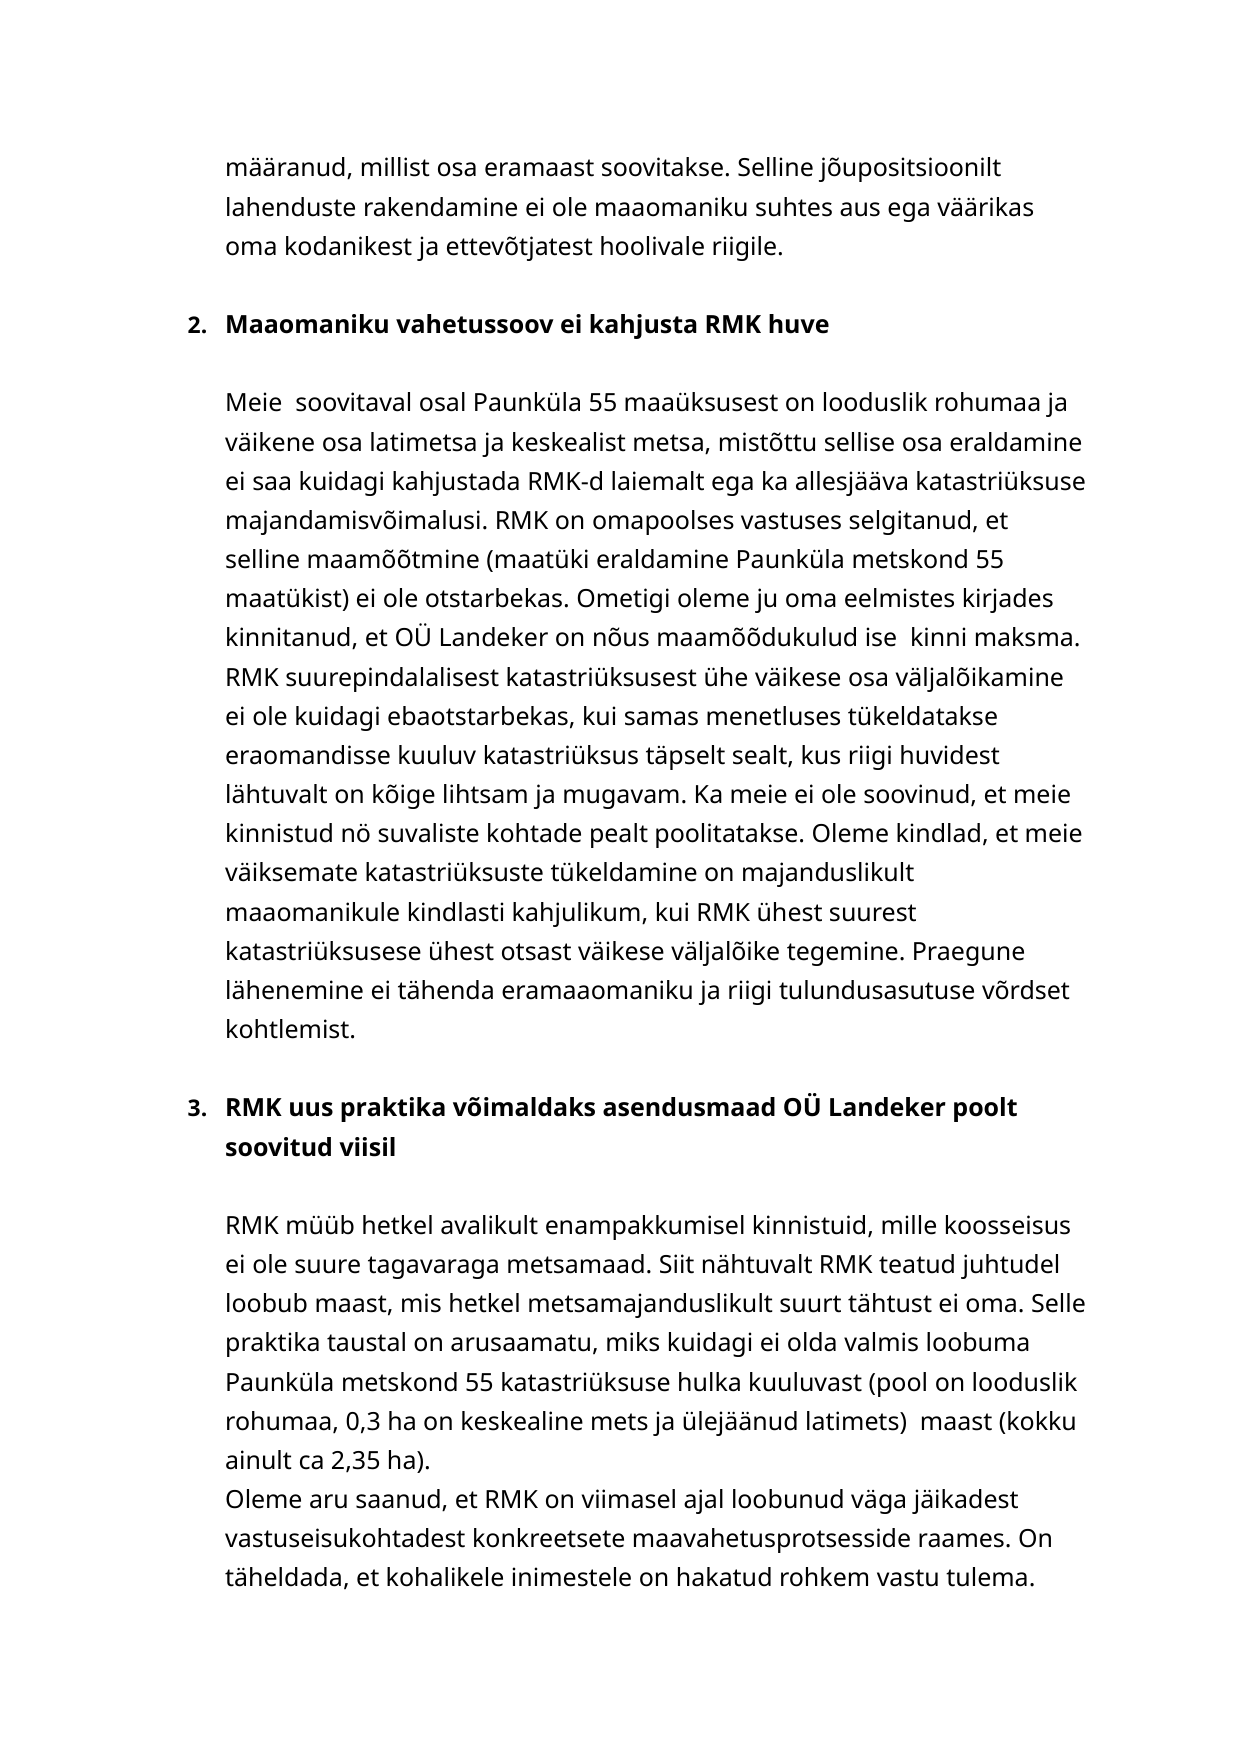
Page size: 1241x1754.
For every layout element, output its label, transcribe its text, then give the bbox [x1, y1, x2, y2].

list Maaomaniku vahetussoov ei kahjusta RMK huve [187, 307, 1090, 341]
list Meie soovitaval osal Paunküla 55 maaüksusest on looduslik rohumaa ja väikene osa latimetsa ja keskealist metsa, mistõttu sellise osa eraldamine ei saa kuidagi kahjustada RMK-d laiemalt ega ka allesjääva katastriüksuse majandamisvõimalusi. RMK on omapoolses vastuses selgitanud, et selline maamõõtmine (maatüki eraldamine Paunküla metskond 55 maatükist) ei ole otstarbekas. Ometigi oleme ju oma eelmistes kirjades kinnitanud, et OÜ Landeker on nõus maamõõdukulud ise kinni maksma. RMK suurepindalalisest katastriüksusest ühe väikese osa väljalõikamine ei ole kuidagi ebaotstarbekas, kui samas menetluses tükeldatakse eraomandisse kuuluv katastriüksus täpselt sealt, kus riigi huvidest lähtuvalt on kõige lihtsam ja mugavam. Ka meie ei ole soovinud, et meie kinnistud nö suvaliste kohtade pealt poolitatakse. Oleme kindlad, et meie väiksemate katastriüksuste tükeldamine on majanduslikult maaomanikule kindlasti kahjulikum, kui RMK ühest suurest katastriüksusese ühest otsast väikese väljalõike tegemine. Praegune lähenemine ei tähenda eramaaomaniku ja riigi tulundusasutuse võrdset kohtlemist. [225, 385, 1090, 1046]
list RMK uus praktika võimaldaks asendusmaad OÜ Landeker poolt soovitud viisil [187, 1090, 1090, 1163]
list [225, 150, 1090, 262]
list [225, 1482, 1090, 1594]
list RMK müüb hetkel avalikult enampakkumisel kinnistuid, mille koosseisus ei ole suure tagavaraga metsamaad. Siit nähtuvalt RMK teatud juhtudel loobub maast, mis hetkel metsamajanduslikult suurt tähtust ei oma. Selle praktika taustal on arusaamatu, miks kuidagi ei olda valmis loobuma Paunküla metskond 55 katastriüksuse hulka kuuluvast (pool on looduslik rohumaa, 0,3 ha on keskealine mets ja ülejäänud latimets) maast (kokku ainult ca 2,35 ha). [225, 1207, 1090, 1477]
